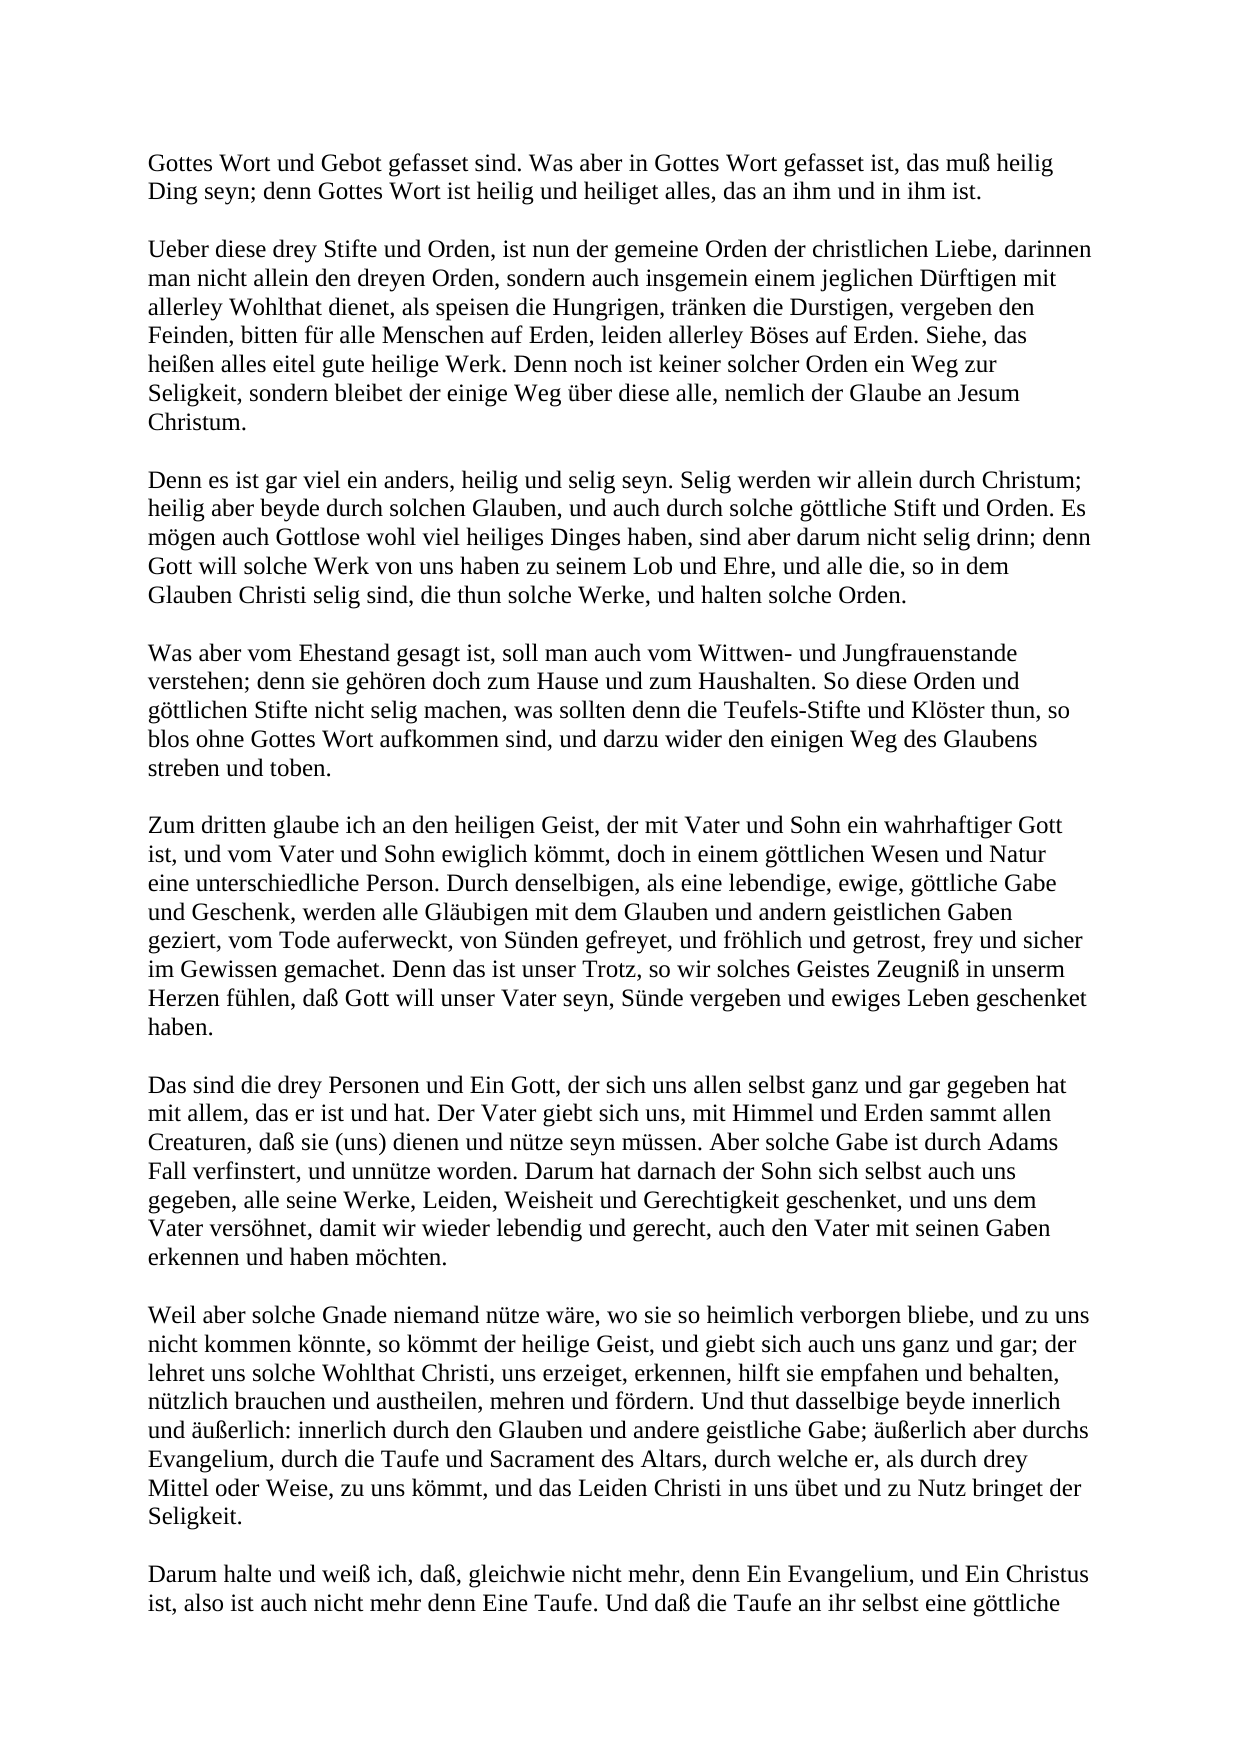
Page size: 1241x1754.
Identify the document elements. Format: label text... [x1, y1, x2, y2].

text Das sind die drey Personen und Ein Gott, der sich uns allen selbst ganz und gar gegeben hat mit allem, das er ist und hat. Der Vater giebt sich uns, mit Himmel und Erden sammt allen Creaturen, daß sie (uns) dienen und nütze seyn müssen. Aber solche Gabe ist durch Adams Fall verfinstert, und unnütze worden. Darum hat darnach der Sohn sich selbst auch uns gegeben, alle seine Werke, Leiden, Weisheit und Gerechtigkeit geschenket, und uns dem Vater versöhnet, damit wir wieder lebendig und gerecht, auch den Vater mit seinen Gaben erkennen und haben möchten. [148, 1070, 1093, 1271]
text Zum dritten glaube ich an den heiligen Geist, der mit Vater und Sohn ein wahrhaftiger Gott ist, und vom Vater und Sohn ewiglich kömmt, doch in einem göttlichen Wesen und Natur eine unterschiedliche Person. Durch denselbigen, als eine lebendige, ewige, göttliche Gabe und Geschenk, werden alle Gläubigen mit dem Glauben und andern geistlichen Gaben geziert, vom Tode auferweckt, von Sünden gefreyet, und fröhlich und getrost, frey und sicher im Gewissen gemachet. Denn das ist unser Trotz, so wir solches Geistes Zeugniß in unserm Herzen fühlen, daß Gott will unser Vater seyn, Sünde vergeben und ewiges Leben geschenket haben. [148, 811, 1093, 1041]
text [148, 1559, 1093, 1617]
text Weil aber solche Gnade niemand nütze wäre, wo sie so heimlich verborgen bliebe, und zu uns nicht kommen könnte, so kömmt der heilige Geist, und giebt sich auch uns ganz und gar; der lehret uns solche Wohlthat Christi, uns erzeiget, erkennen, hilft sie empfahen und behalten, nützlich brauchen und austheilen, mehren und fördern. Und thut dasselbige beyde innerlich und äußerlich: innerlich durch den Glauben und andere geistliche Gabe; äußerlich aber durchs Evangelium, durch die Taufe und Sacrament des Altars, durch welche er, als durch drey Mittel oder Weise, zu uns kömmt, und das Leiden Christi in uns übet und zu Nutz bringet der Seligkeit. [148, 1300, 1093, 1530]
text Denn es ist gar viel ein anders, heilig und selig seyn. Selig werden wir allein durch Christum; heilig aber beyde durch solchen Glauben, und auch durch solche göttliche Stift und Orden. Es mögen auch Gottlose wohl viel heiliges Dinges haben, sind aber darum nicht selig drinn; denn Gott will solche Werk von uns haben zu seinem Lob und Ehre, und alle die, so in dem Glauben Christi selig sind, die thun solche Werke, und halten solche Orden. [148, 465, 1093, 608]
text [148, 148, 1093, 205]
text Was aber vom Ehestand gesagt ist, soll man auch vom Wittwen- und Jungfrauenstande verstehen; denn sie gehören doch zum Hause und zum Haushalten. So diese Orden und göttlichen Stifte nicht selig machen, was sollten denn die Teufels-Stifte und Klöster thun, so blos ohne Gottes Wort aufkommen sind, und darzu wider den einigen Weg des Glaubens streben und toben. [148, 638, 1093, 781]
text Ueber diese drey Stifte und Orden, ist nun der gemeine Orden der christlichen Liebe, darinnen man nicht allein den dreyen Orden, sondern auch insgemein einem jeglichen Dürftigen mit allerley Wohlthat dienet, als speisen die Hungrigen, tränken die Durstigen, vergeben den Feinden, bitten für alle Menschen auf Erden, leiden allerley Böses auf Erden. Siehe, das heißen alles eitel gute heilige Werk. Denn noch ist keiner solcher Orden ein Weg zur Seligkeit, sondern bleibet der einige Weg über diese alle, nemlich der Glaube an Jesum Christum. [148, 234, 1093, 436]
